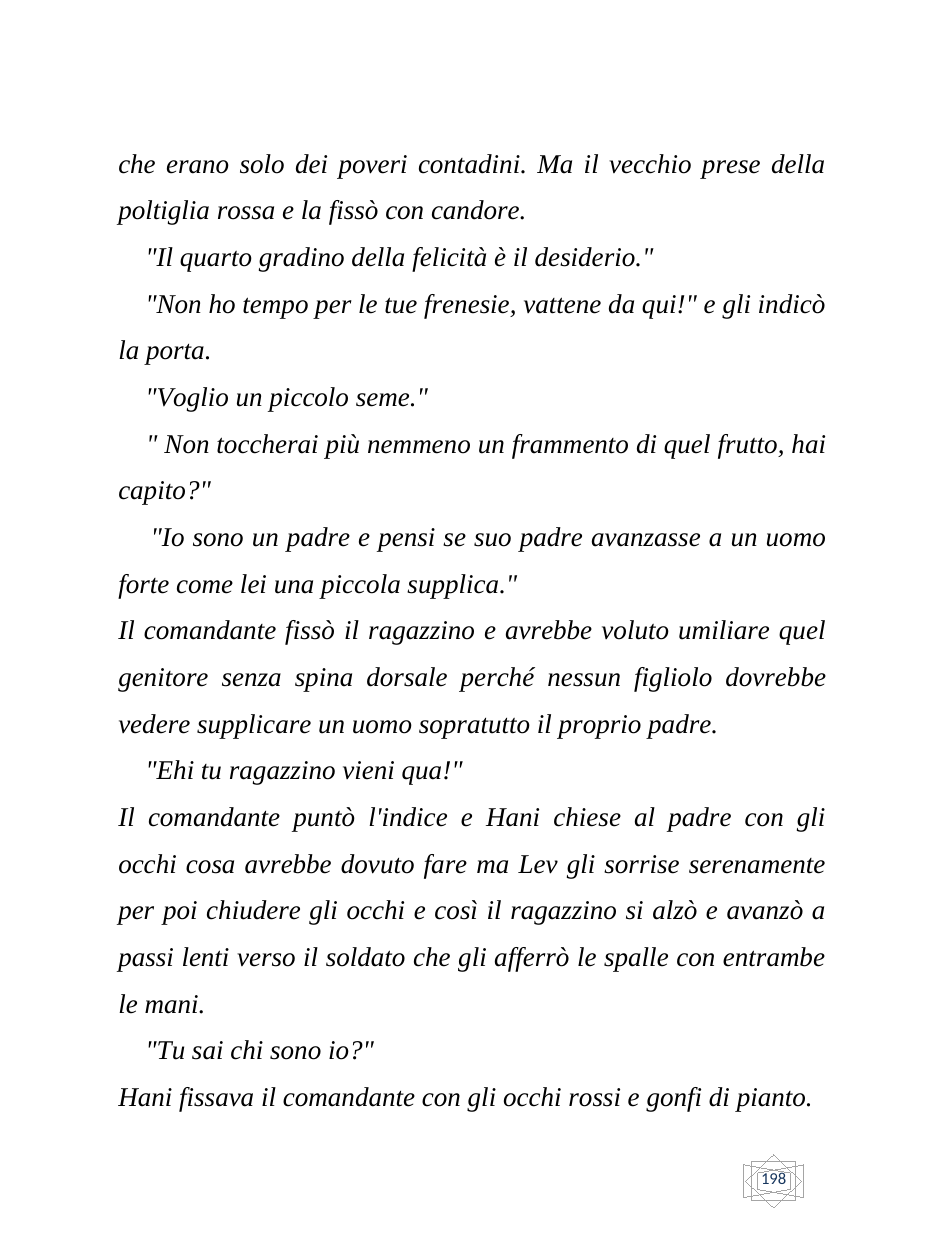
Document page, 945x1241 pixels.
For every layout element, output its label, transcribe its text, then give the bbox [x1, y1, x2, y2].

text "Il quarto gradino della felicità è il desiderio." [118, 241, 827, 272]
text Il comandante fissò il ragazzino e avrebbe voluto umiliare quel genitore senza spina dorsale perché nessun figliolo dovrebbe vedere supplicare un uomo sopratutto il proprio padre. [118, 614, 827, 739]
text "Tu sai chi sono io?" [118, 1034, 827, 1066]
text " Non toccherai più nemmeno un frammento di quel frutto, hai capito?" [118, 428, 827, 506]
text "Io sono un padre e pensi se suo padre avanzasse a un uomo forte come lei una piccola supplica." [118, 521, 827, 599]
text "Voglio un piccolo seme." [118, 381, 827, 412]
text "Ehi tu ragazzino vieni qua!" [118, 754, 827, 786]
text Il comandante puntò l'indice e Hani chiese al padre con gli occhi cosa avrebbe dovuto fare ma Lev gli sorrise serenamente per poi chiudere gli occhi e così il ragazzino si alzò e avanzò a passi lenti verso il soldato che gli afferrò le spalle con entrambe le mani. [118, 801, 827, 1019]
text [118, 148, 827, 226]
text "Non ho tempo per le tue frenesie, vattene da qui!" e gli indicò la porta. [118, 288, 827, 366]
text Hani fissava il comandante con gli occhi rossi e gonfi di pianto. [118, 1081, 827, 1112]
